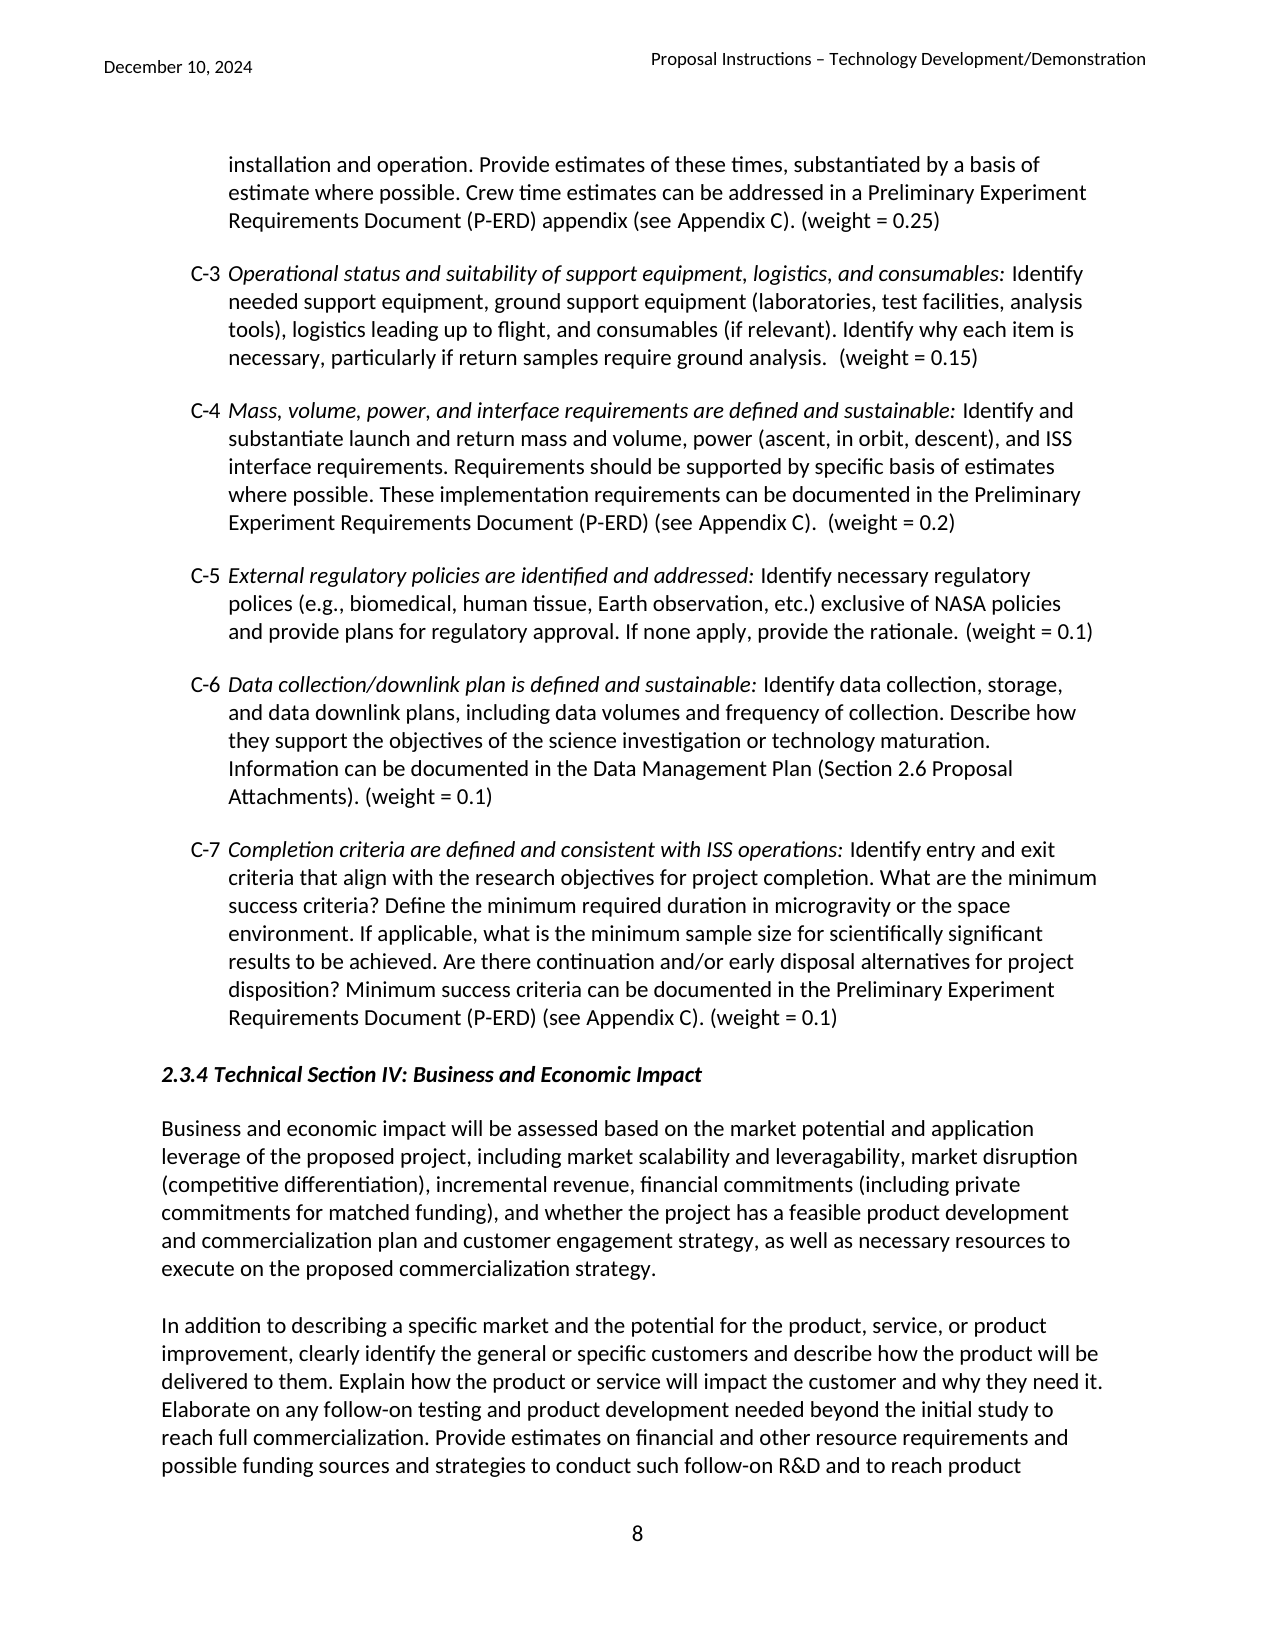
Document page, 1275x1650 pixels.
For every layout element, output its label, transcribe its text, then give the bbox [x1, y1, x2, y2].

list External regulatory policies are identified and addressed: Identify necessary regulatory polices (e.g., biomedical, human tissue, Earth observation, etc.) exclusive of NASA policies and provide plans for regulatory approval. If none apply, provide the rationale. (weight = 0.1) [191, 561, 1099, 645]
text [161, 1311, 1111, 1479]
list Data collection/downlink plan is defined and sustainable: Identify data collection, storage, and data downlink plans, including data volumes and frequency of collection. Describe how they support the objectives of the science investigation or technology maturation. Information can be documented in the Data Management Plan (Section 2.6 Proposal Attachments). (weight = 0.1) [191, 670, 1099, 810]
list Operational status and suitability of support equipment, logistics, and consumables: Identify needed support equipment, ground support equipment (laboratories, test facilities, analysis tools), logistics leading up to flight, and consumables (if relevant). Identify why each item is necessary, particularly if return samples require ground analysis. (weight = 0.15) [191, 259, 1099, 371]
list Mass, volume, power, and interface requirements are defined and sustainable: Identify and substantiate launch and return mass and volume, power (ascent, in orbit, descent), and ISS interface requirements. Requirements should be supported by specific basis of estimates where possible. These implementation requirements can be documented in the Preliminary Experiment Requirements Document (P-ERD) (see Appendix C). (weight = 0.2) [191, 396, 1099, 536]
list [191, 150, 1099, 234]
text Business and economic impact will be assessed based on the market potential and application leverage of the proposed project, including market scalability and leveragability, market disruption (competitive differentiation), incremental revenue, financial commitments (including private commitments for matched funding), and whether the project has a feasible product development and commercialization plan and customer engagement strategy, as well as necessary resources to execute on the proposed commercialization strategy. [161, 1114, 1111, 1283]
list Completion criteria are defined and consistent with ISS operations: Identify entry and exit criteria that align with the research objectives for project completion. What are the minimum success criteria? Define the minimum required duration in microgravity or the space environment. If applicable, what is the minimum sample size for scientifically significant results to be achieved. Are there continuation and/or early disposal alternatives for project disposition? Minimum success criteria can be documented in the Preliminary Experiment Requirements Document (P-ERD) (see Appendix C). (weight = 0.1) [191, 835, 1099, 1032]
subtitle Technical Section IV: Business and Economic Impact [161, 1060, 1125, 1088]
